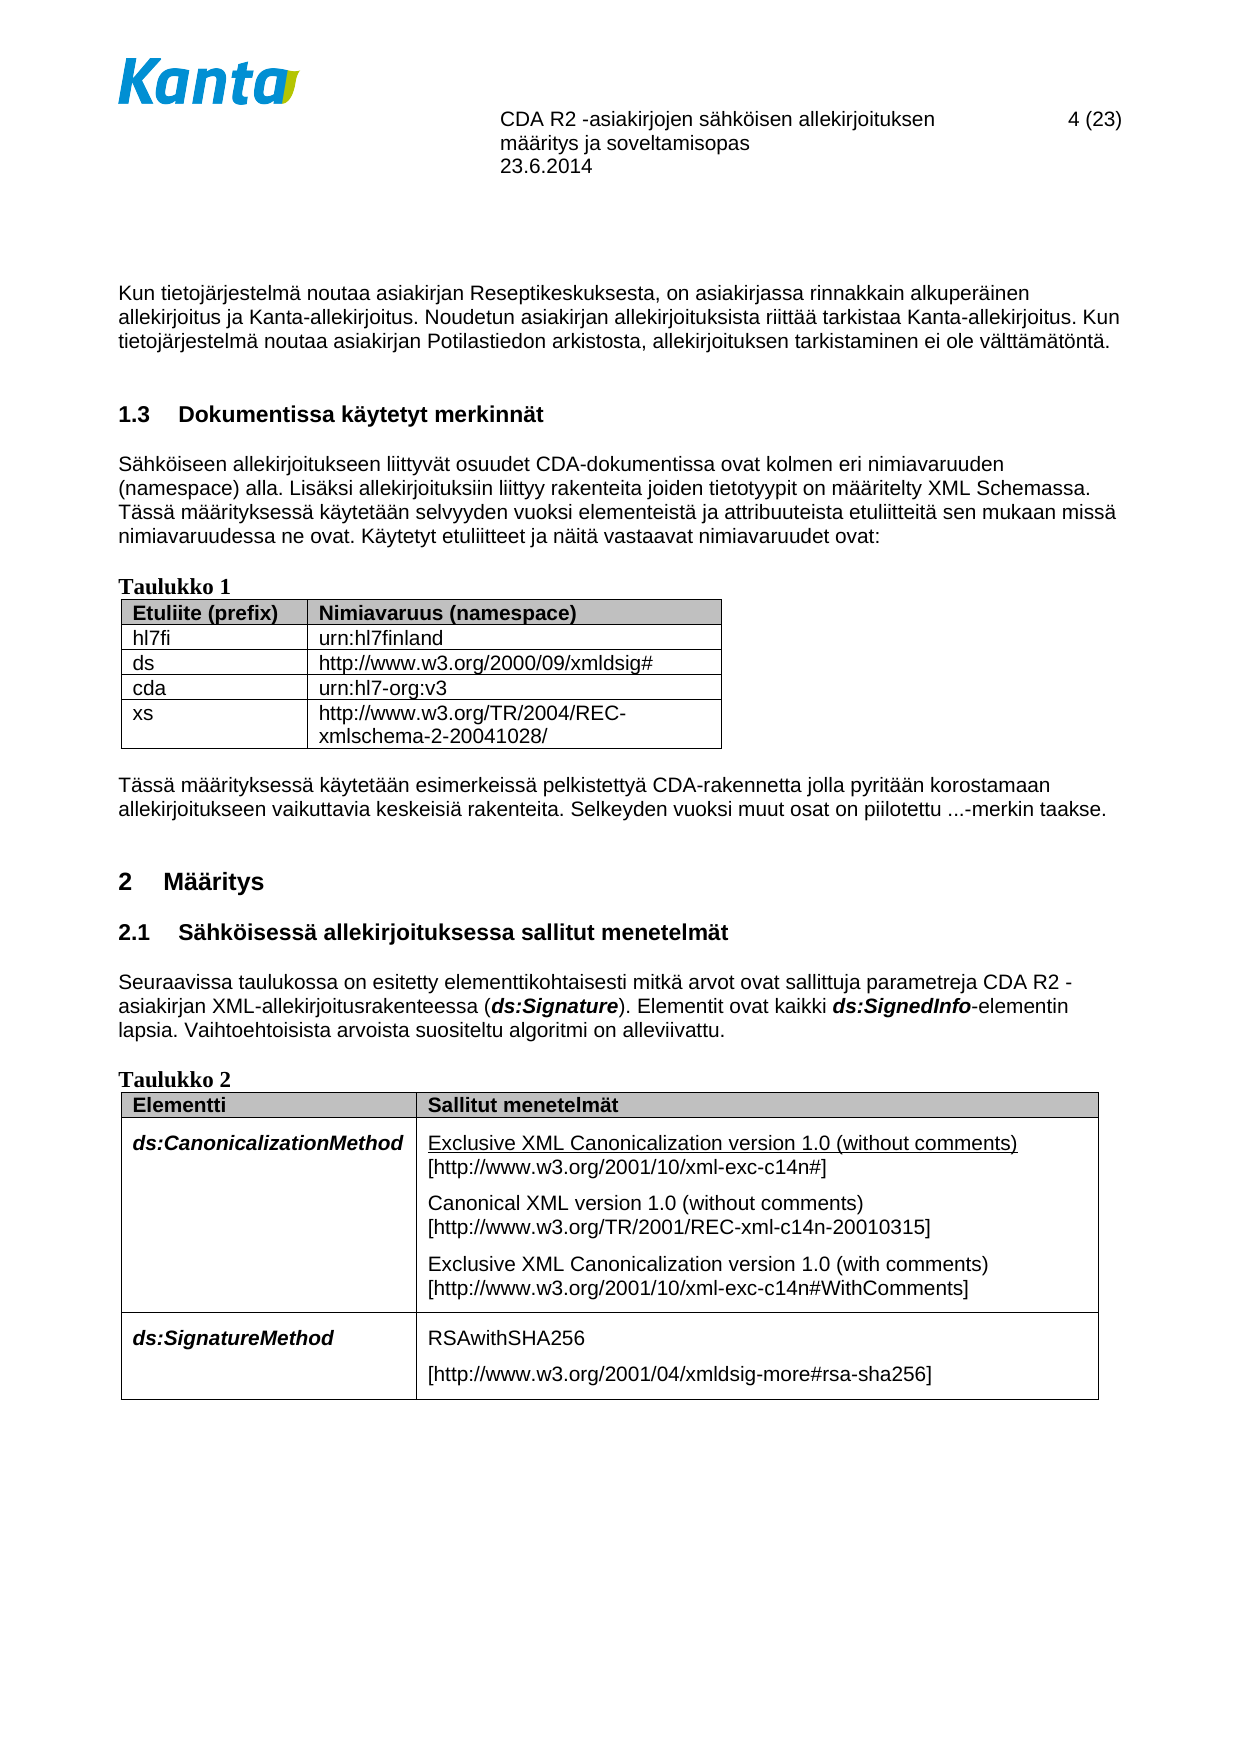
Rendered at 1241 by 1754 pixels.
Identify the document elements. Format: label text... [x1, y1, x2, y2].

table_cell xs [122, 700, 307, 748]
table_cell ds [122, 650, 307, 674]
text Määritys [118, 870, 1122, 895]
text Dokumentissa käytetyt merkinnät [118, 402, 1122, 427]
picture [118, 58, 301, 105]
table_cell ds:SignatureMethod [122, 1313, 416, 1398]
table_cell hl7fi [122, 625, 307, 649]
text Sähköiseen allekirjoitukseen liittyvät osuudet CDA-dokumentissa ovat kolmen eri nimiavaruuden (namespace) alla. Lisäksi allekirjoituksiin liittyy rakenteita joiden tietotyypit on määritelty XML Schemassa. Tässä määrityksessä käytetään selvyyden vuoksi elementeistä ja attribuuteista etuliitteitä sen mukaan missä nimiavaruudessa ne ovat. Käytetyt etuliitteet ja näitä vastaavat nimiavaruudet ovat: [118, 452, 1122, 548]
table_cell urn:hl7finland [308, 625, 721, 649]
table_header Nimiavaruus (namespace) [308, 600, 721, 624]
table_cell ds:CanonicalizationMethod [122, 1118, 416, 1312]
table_header Sallitut menetelmät [417, 1093, 1098, 1117]
table_cell Exclusive XML Canonicalization version 1.0 (without comments) [http://www.w3.org/2001/10/xml-exc-c14n#] Canonical XML version 1.0 (without comments) [http://www.w3.org/TR/2001/REC-xml-c14n-20010315] Exclusive XML Canonicalization version 1.0 (with comments) [http://www.w3.org/2001/10/xml-exc-c14n#WithComments] [417, 1118, 1098, 1312]
table_header Elementti [122, 1093, 416, 1117]
picture [166, 77, 178, 95]
table_cell urn:hl7-org:v3 [308, 675, 721, 699]
picture [118, 58, 125, 97]
table_cell http://www.w3.org/2000/09/xmldsig# [308, 650, 721, 674]
text Tässä määrityksessä käytetään esimerkeissä pelkistettyä CDA-rakennetta jolla pyritään korostamaan allekirjoitukseen vaikuttavia keskeisiä rakenteita. Selkeyden vuoksi muut osat on piilotettu ...-merkin taakse. [118, 773, 1122, 821]
text Seuraavissa taulukossa on esitetty elementtikohtaisesti mitkä arvot ovat sallittuja parametreja CDA R2 -asiakirjan XML-allekirjoitusrakenteessa (ds:Signature). Elementit ovat kaikki ds:SignedInfo-elementin lapsia. Vaihtoehtoisista arvoista suositeltu algoritmi on alleviivattu. [118, 970, 1122, 1042]
text Taulukko 1 [118, 573, 1122, 599]
table_cell RSAwithSHA256 [http://www.w3.org/2001/04/xmldsig-more#rsa-sha256] [417, 1313, 1098, 1398]
table_header Etuliite (prefix) [122, 600, 307, 624]
table_cell http://www.w3.org/TR/2004/REC-xmlschema-2-20041028/ [308, 700, 721, 748]
picture [264, 77, 276, 95]
text Sähköisessä allekirjoituksessa sallitut menetelmät [118, 920, 1122, 945]
picture [134, 58, 148, 75]
text Taulukko 2 [118, 1066, 1122, 1092]
table_cell cda [122, 675, 307, 699]
text Kun tietojärjestelmä noutaa asiakirjan Reseptikeskuksesta, on asiakirjassa rinnakkain alkuperäinen allekirjoitus ja Kanta-allekirjoitus. Noudetun asiakirjan allekirjoituksista riittää tarkistaa Kanta-allekirjoitus. Kun tietojärjestelmä noutaa asiakirjan Potilastiedon arkistosta, allekirjoituksen tarkistaminen ei ole välttämätöntä. [118, 281, 1122, 353]
